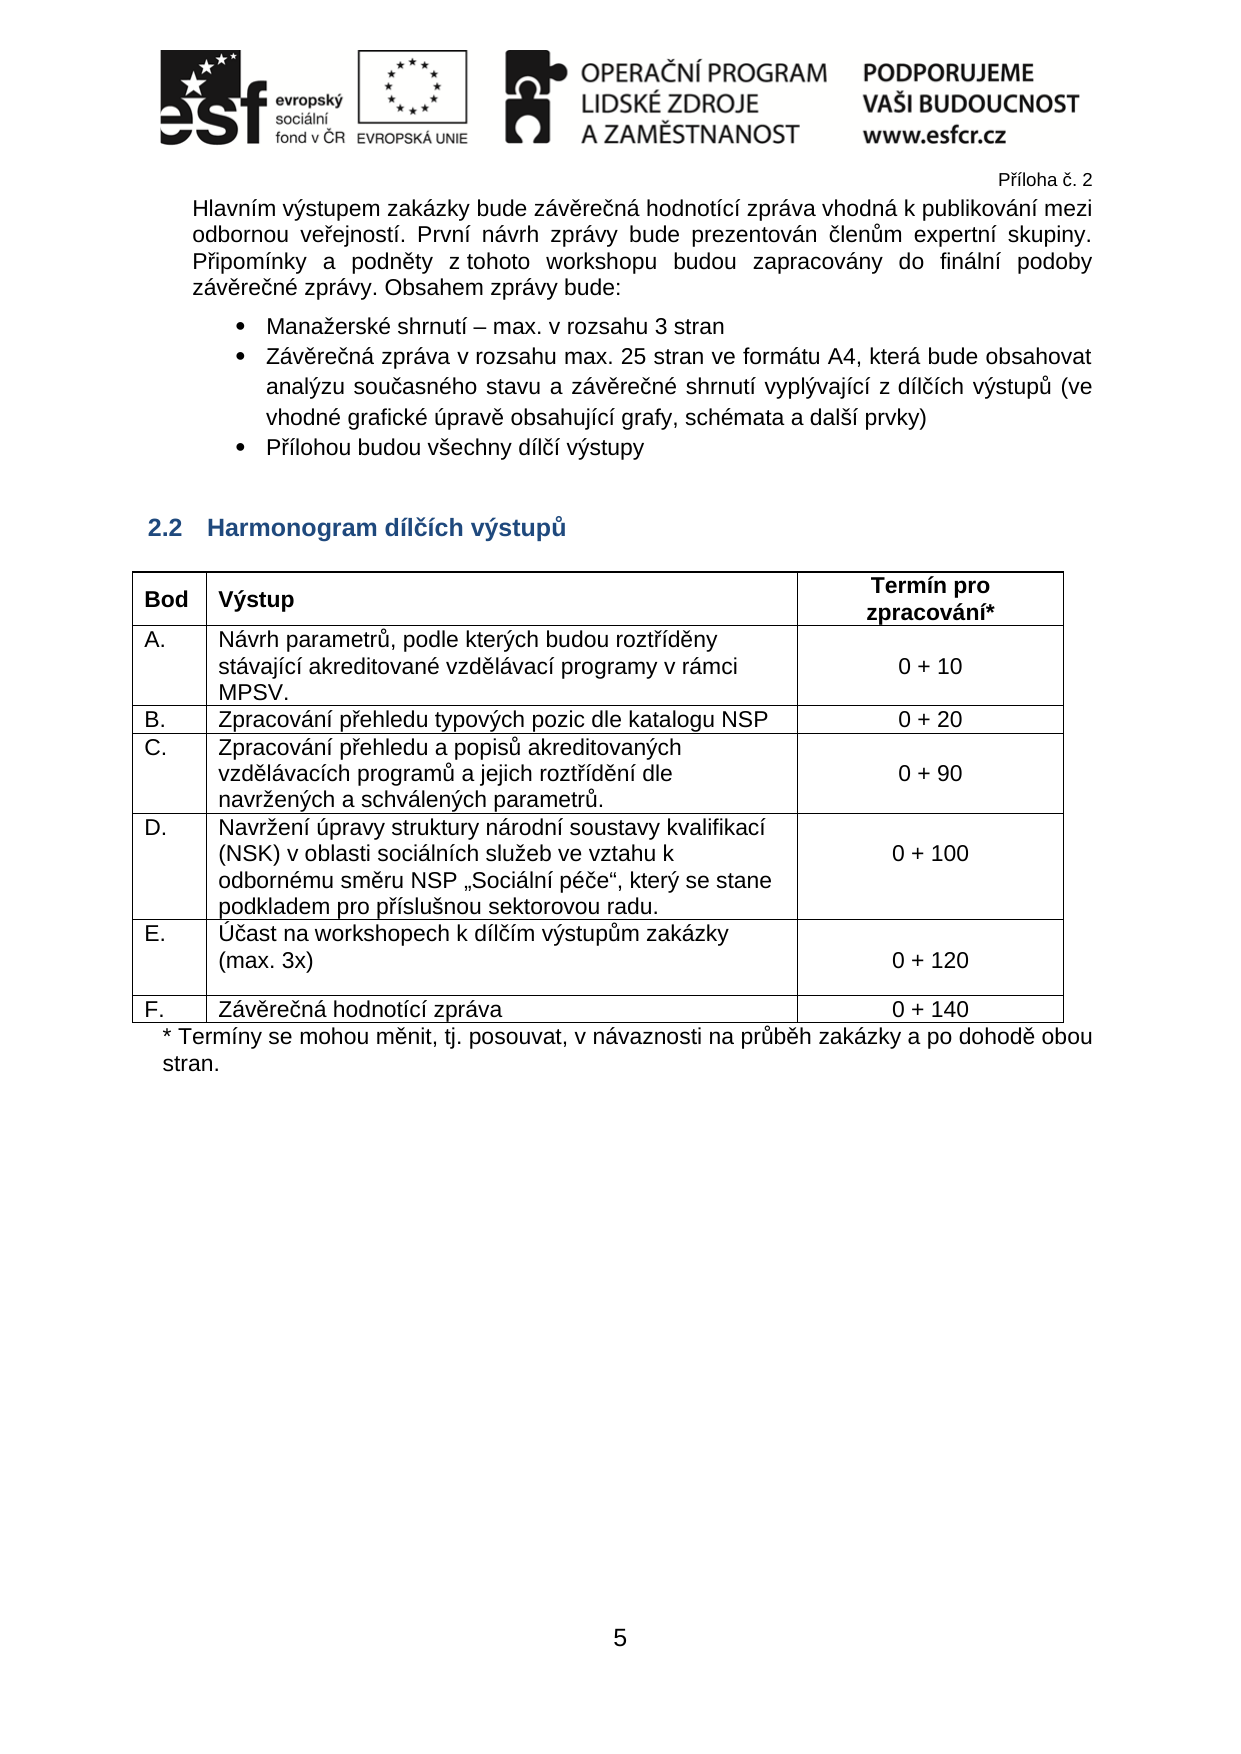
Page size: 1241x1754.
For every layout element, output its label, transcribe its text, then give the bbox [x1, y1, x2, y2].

table_cell E. [133, 920, 206, 995]
list Přílohou budou všechny dílčí výstupy [236, 434, 1092, 460]
table_cell 0 + 10 [798, 626, 1063, 705]
table_cell Účast na workshopech k dílčím výstupům zakázky (max. 3x) [207, 920, 797, 995]
table_header Bod [133, 573, 206, 625]
text Hlavním výstupem zakázky bude závěrečná hodnotící zpráva vhodná k publikování mezi odbornou veřejností. První návrh zprávy bude prezentován členům expertní skupiny. Připomínky a podněty z tohoto workshopu budou zapracovány do finální podoby závěrečné zprávy. Obsahem zprávy bude: [192, 195, 1092, 300]
list Manažerské shrnutí – max. v rozsahu 3 stran [236, 313, 1092, 339]
table_cell Zpracování přehledu a popisů akreditovaných vzdělávacích programů a jejich roztřídění dle navržených a schválených parametrů. [207, 734, 797, 813]
table_cell 0 + 20 [798, 706, 1063, 733]
table_cell Závěrečná hodnotící zpráva [207, 996, 797, 1022]
table_cell 0 + 100 [798, 814, 1063, 919]
picture [160, 50, 1080, 150]
table_cell Návrh parametrů, podle kterých budou roztříděny stávající akreditované vzdělávací programy v rámci MPSV. [207, 626, 797, 705]
list Závěrečná zpráva v rozsahu max. 25 stran ve formátu A4, která bude obsahovat analýzu současného stavu a závěrečné shrnutí vyplývající z dílčích výstupů (ve vhodné grafické úpravě obsahující grafy, schémata a další prvky) [236, 343, 1092, 430]
table_header Termín pro zpracování* [798, 573, 1063, 625]
table_cell 0 + 90 [798, 734, 1063, 813]
table_cell D. [133, 814, 206, 919]
text * Termíny se mohou měnit, tj. posouvat, v návaznosti na průběh zakázky a po dohodě obou stran. [162, 1023, 1092, 1076]
table_cell F. [133, 996, 206, 1022]
table_cell Zpracování přehledu typových pozic dle katalogu NSP [207, 706, 797, 733]
table_cell B. [133, 706, 206, 733]
table_cell 0 + 140 [798, 996, 1063, 1022]
table_header Výstup [207, 573, 797, 625]
table_cell A. [133, 626, 206, 705]
list Harmonogram dílčích výstupů [148, 513, 1092, 542]
table_cell 0 + 120 [798, 920, 1063, 995]
table_cell C. [133, 734, 206, 813]
table_cell Navržení úpravy struktury národní soustavy kvalifikací (NSK) v oblasti sociálních služeb ve vztahu k odbornému směru NSP „Sociální péče“, který se stane podkladem pro příslušnou sektorovou radu. [207, 814, 797, 919]
